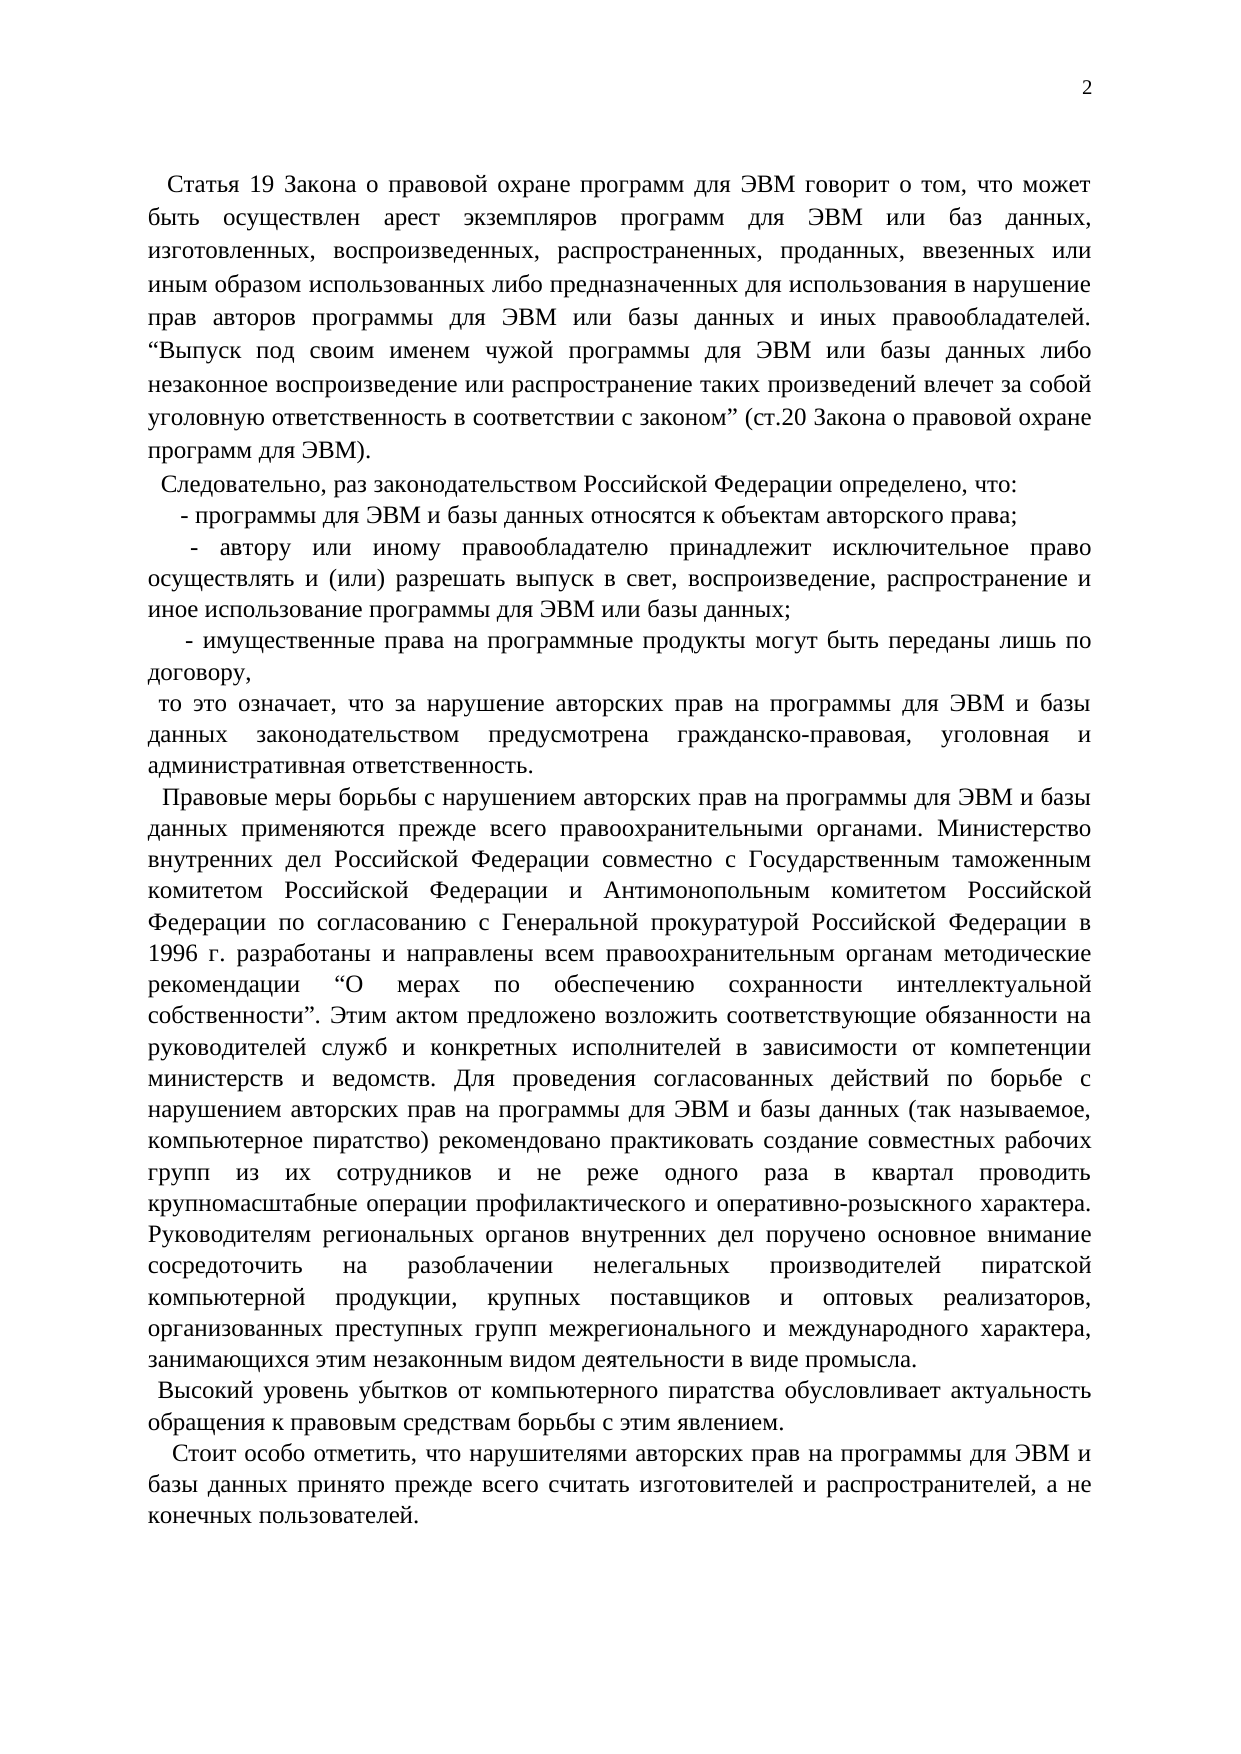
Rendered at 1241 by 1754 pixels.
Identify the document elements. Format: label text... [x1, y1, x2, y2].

text Высокий уровень убытков от компьютерного пиратства обусловливает актуальность обращения к правовым средствам борьбы с этим явлением. [148, 1374, 1092, 1436]
text - автору или иному правообладателю принадлежит исключительное право осуществлять и (или) разрешать выпуск в свет, воспроизведение, распространение и иное использование программы для ЭВМ или базы данных; [148, 530, 1092, 624]
text то это означает, что за нарушение авторских прав на программы для ЭВМ и базы данных законодательством предусмотрена гражданско-правовая, уголовная и административная ответственность. [148, 686, 1092, 780]
text - имущественные права на программные продукты могут быть переданы лишь по договору, [148, 624, 1092, 686]
text Стоит особо отметить, что нарушителями авторских прав на программы для ЭВМ и базы данных принято прежде всего считать изготовителей и распространителей, а не конечных пользователей. [148, 1436, 1092, 1530]
text Следовательно, раз законодательством Российской Федерации определено, что: [148, 465, 1092, 499]
text Статья 19 Закона о правовой охране программ для ЭВМ говорит о том, что может быть осуществлен арест экземпляров программ для ЭВМ или баз данных, изготовленных, воспроизведенных, распространенных, проданных, ввезенных или иным образом использованных либо предназначенных для использования в нарушение прав авторов программы для ЭВМ или базы данных и иных правообладателей. “Выпуск под своим именем чужой программы для ЭВМ или базы данных либо незаконное воспроизведение или распространение таких произведений влечет за собой уголовную ответственность в соответствии с законом” (ст.20 Закона о правовой охране программ для ЭВМ). [148, 165, 1092, 465]
text Правовые меры борьбы с нарушением авторских прав на программы для ЭВМ и базы данных применяются прежде всего правоохранительными органами. Министерство внутренних дел Российской Федерации совместно с Государственным таможенным комитетом Российской Федерации и Антимонопольным комитетом Российской Федерации по согласованию с Генеральной прокуратурой Российской Федерации в 1996 г. разработаны и направлены всем правоохранительным органам методические рекомендации “О мерах по обеспечению сохранности интеллектуальной собственности”. Этим актом предложено возложить соответствующие обязанности на руководителей служб и конкретных исполнителей в зависимости от компетенции министерств и ведомств. Для проведения согласованных действий по борьбе с нарушением авторских прав на программы для ЭВМ и базы данных (так называемое, компьютерное пиратство) рекомендовано практиковать создание совместных рабочих групп из их сотрудников и не реже одного раза в квартал проводить крупномасштабные операции профилактического и оперативно-розыскного характера. Руководителям региональных органов внутренних дел поручено основное внимание сосредоточить на разоблачении нелегальных производителей пиратской компьютерной продукции, крупных поставщиков и оптовых реализаторов, организованных преступных групп межрегионального и международного характера, занимающихся этим незаконным видом деятельности в виде промысла. [148, 780, 1092, 1374]
text - программы для ЭВМ и базы данных относятся к объектам авторского права; [148, 499, 1092, 530]
